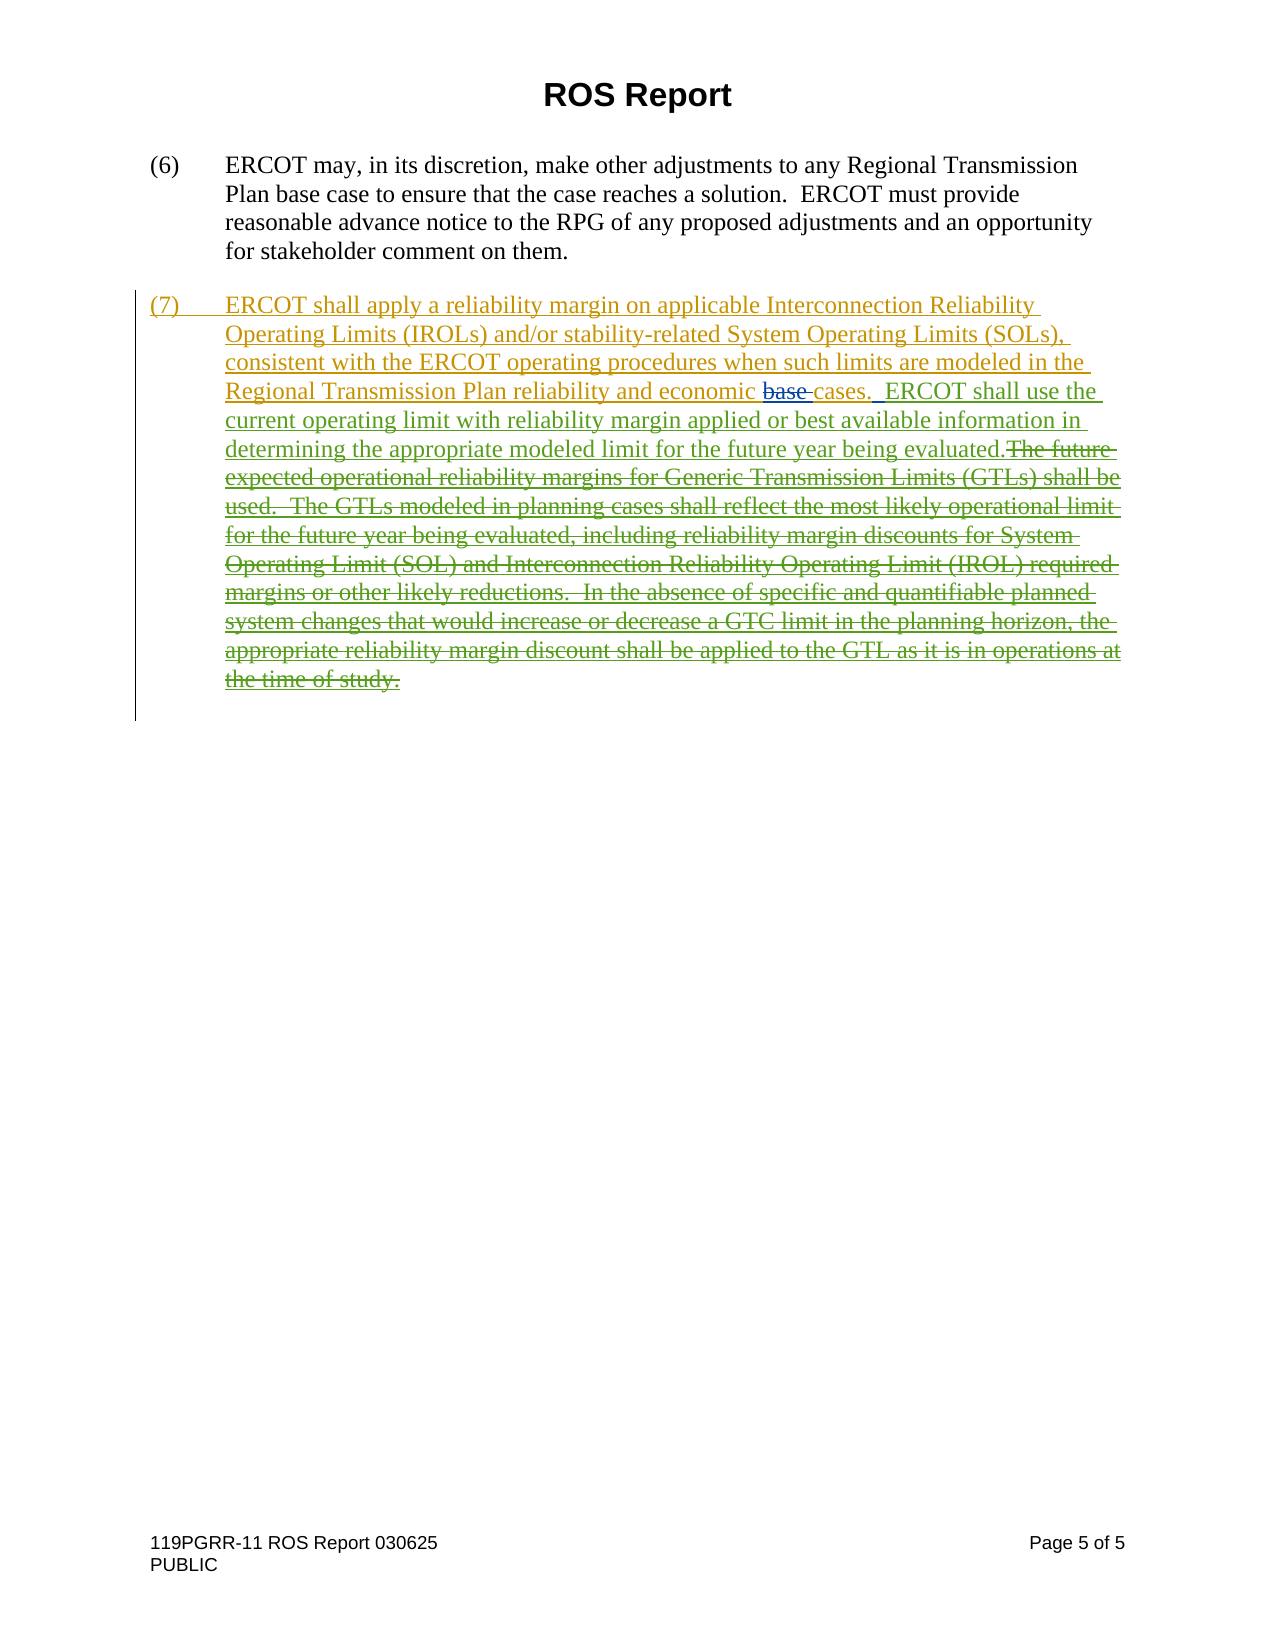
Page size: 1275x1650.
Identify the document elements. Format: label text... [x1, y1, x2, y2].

text (6) ERCOT may, in its discretion, make other adjustments to any Regional Transmission Plan base case to ensure that the case reaches a solution. ERCOT must provide reasonable advance notice to the RPG of any proposed adjustments and an opportunity for stakeholder comment on them. [150, 150, 1125, 265]
